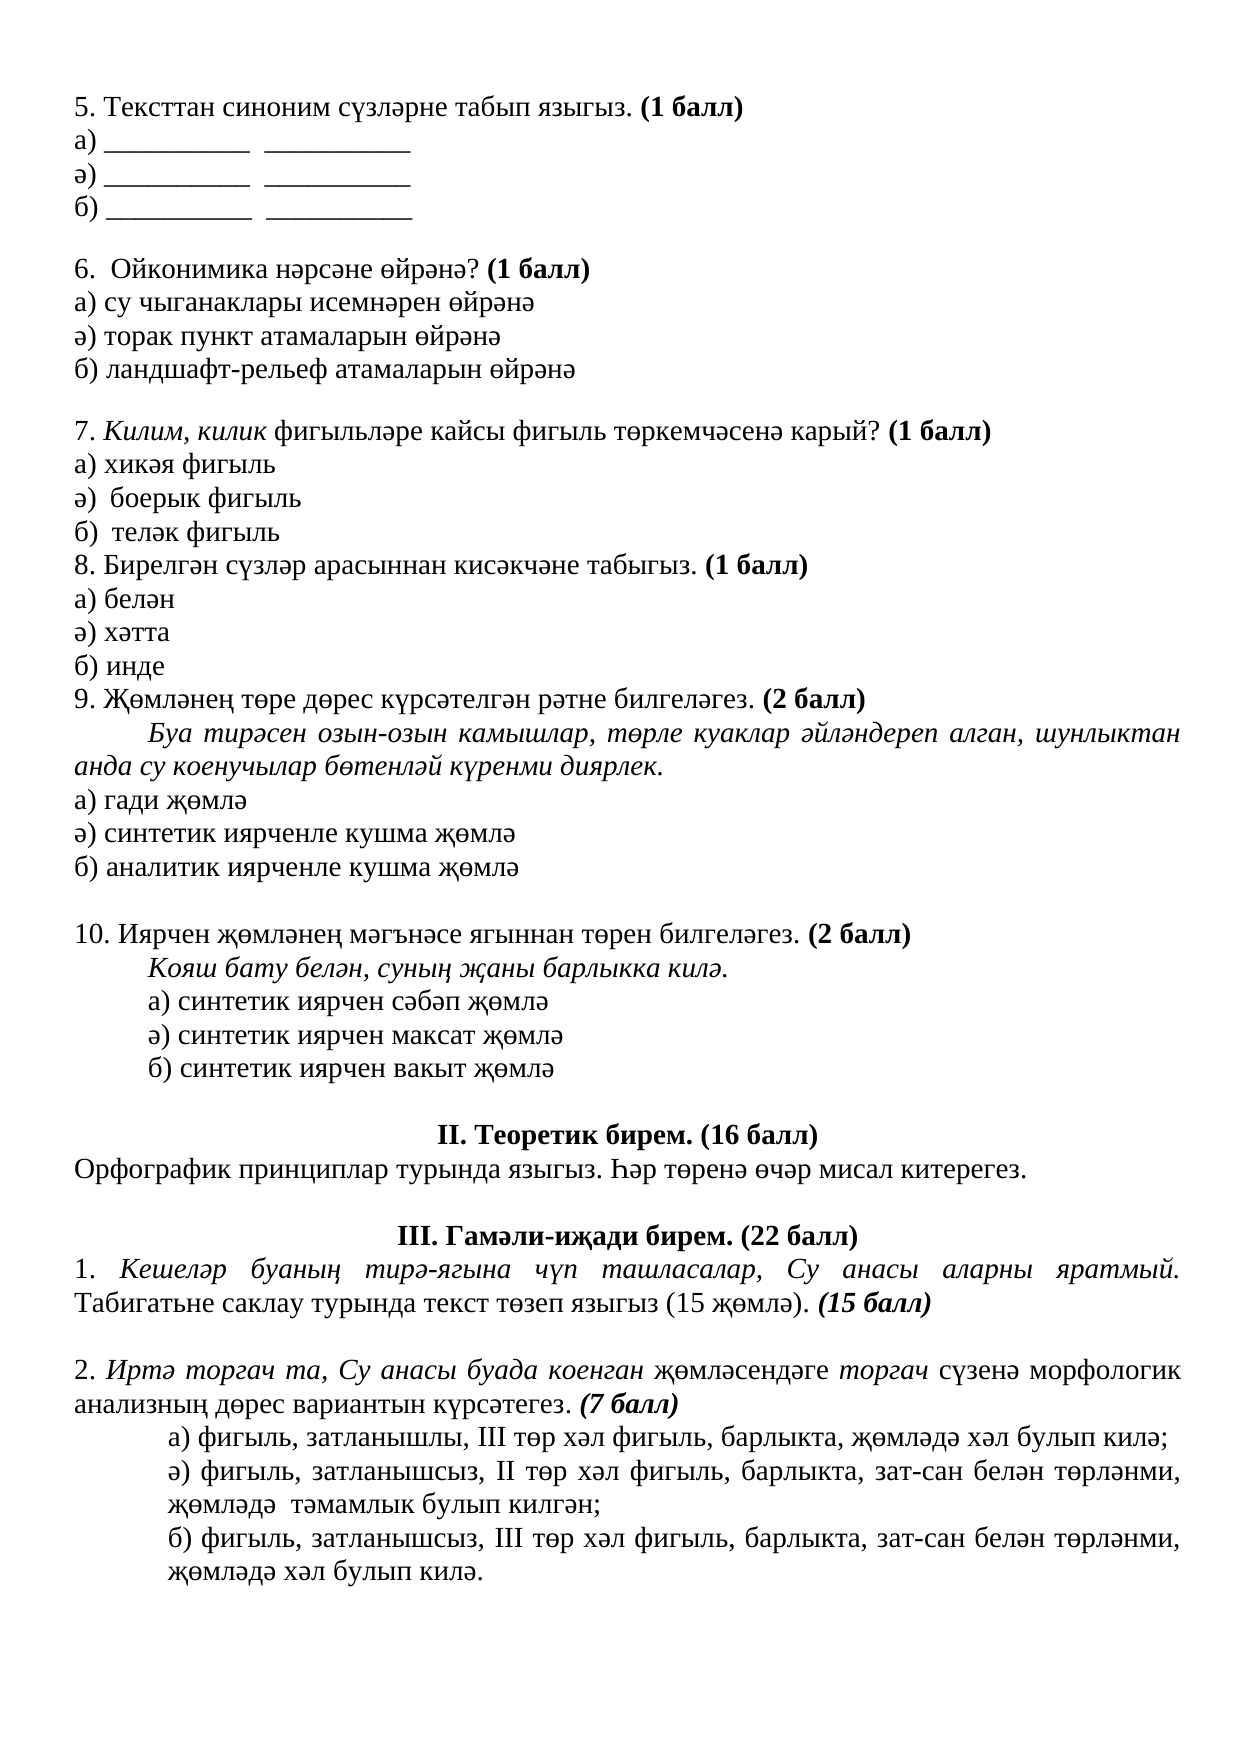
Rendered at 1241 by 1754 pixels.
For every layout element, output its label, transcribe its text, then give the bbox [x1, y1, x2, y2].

text а) синтетик иярчен сәбәп җөмлә [74, 983, 1181, 1017]
text ә) __________ __________ [74, 156, 1181, 189]
text 8. Бирелгән сүзләр арасыннан кисәкчәне табыгыз. (1 балл) [74, 547, 1181, 581]
text 5. Тексттан синоним сүзләрне табып языгыз. (1 балл) [74, 89, 1181, 122]
text ә) торак пункт атамаларын өйрәнә [74, 318, 1181, 351]
text ә) синтетик иярченле кушма җөмлә [74, 816, 1181, 849]
text 10. Иярчен җөмләнең мәгънәсе ягыннан төрен билгеләгез. (2 балл) [74, 916, 1181, 950]
text б) __________ __________ [74, 189, 1181, 223]
text 2. Иртә торгач та, Су анасы буада коенган җөмләсендәге торгач сүзенә морфологик анализның дөрес вариантын күрсәтегез. (7 балл) [74, 1352, 1181, 1419]
text б) теләк фигыль [74, 514, 1181, 547]
text 1. Кешеләр буаның тирә-ягына чүп ташласалар, Су анасы аларны яратмый. Табигатьне саклау турында текст төзеп языгыз (15 җөмлә). (15 балл) [74, 1252, 1181, 1319]
text 6. Ойконимика нәрсәне өйрәнә? (1 балл) [74, 251, 1181, 284]
text ә) синтетик иярчен максат җөмлә [74, 1017, 1181, 1050]
text а) су чыганаклары исемнәрен өйрәнә [74, 284, 1181, 318]
text III. Гамәли-иҗади бирем. (22 балл) [74, 1218, 1181, 1252]
text б) ландшафт-рельеф атамаларын өйрәнә [74, 351, 1181, 385]
text а) гади җөмлә [74, 782, 1181, 816]
text Буа тирәсен озын-озын камышлар, төрле куаклар әйләндереп алган, шунлыктан анда су коенучылар бөтенләй күренми диярлек. [74, 715, 1181, 782]
text ә) боерык фигыль [74, 480, 1181, 514]
text а) __________ __________ [74, 122, 1181, 156]
text Кояш бату белән, суның җаны барлыкка килә. [74, 950, 1181, 983]
text а) белән [74, 581, 1181, 614]
text 7. Килим, килик фигыльләре кайсы фигыль төркемчәсенә карый? (1 балл) [74, 413, 1181, 447]
text а) фигыль, затланышлы, III төр хәл фигыль, барлыкта, җөмләдә хәл булып килә; [168, 1419, 1181, 1453]
text б) фигыль, затланышсыз, III төр хәл фигыль, барлыкта, зат-сан белән төрләнми, җөмләдә хәл булып килә. [168, 1520, 1181, 1587]
text а) хикәя фигыль [74, 447, 1181, 480]
text б) инде [74, 648, 1181, 681]
text ә) фигыль, затланышсыз, II төр хәл фигыль, барлыкта, зат-сан белән төрләнми, җөмләдә тәмамлык булып килгән; [168, 1453, 1181, 1520]
text б) аналитик иярченле кушма җөмлә [74, 849, 1181, 883]
text ә) хәтта [74, 614, 1181, 648]
text II. Теоретик бирем. (16 балл) [74, 1117, 1181, 1151]
text б) синтетик иярчен вакыт җөмлә [74, 1050, 1181, 1084]
text Орфографик принциплар турында языгыз. Һәр төренә өчәр мисал китерегез. [74, 1151, 1181, 1184]
text 9. Җөмләнең төре дөрес күрсәтелгән рәтне билгеләгез. (2 балл) [74, 681, 1181, 715]
